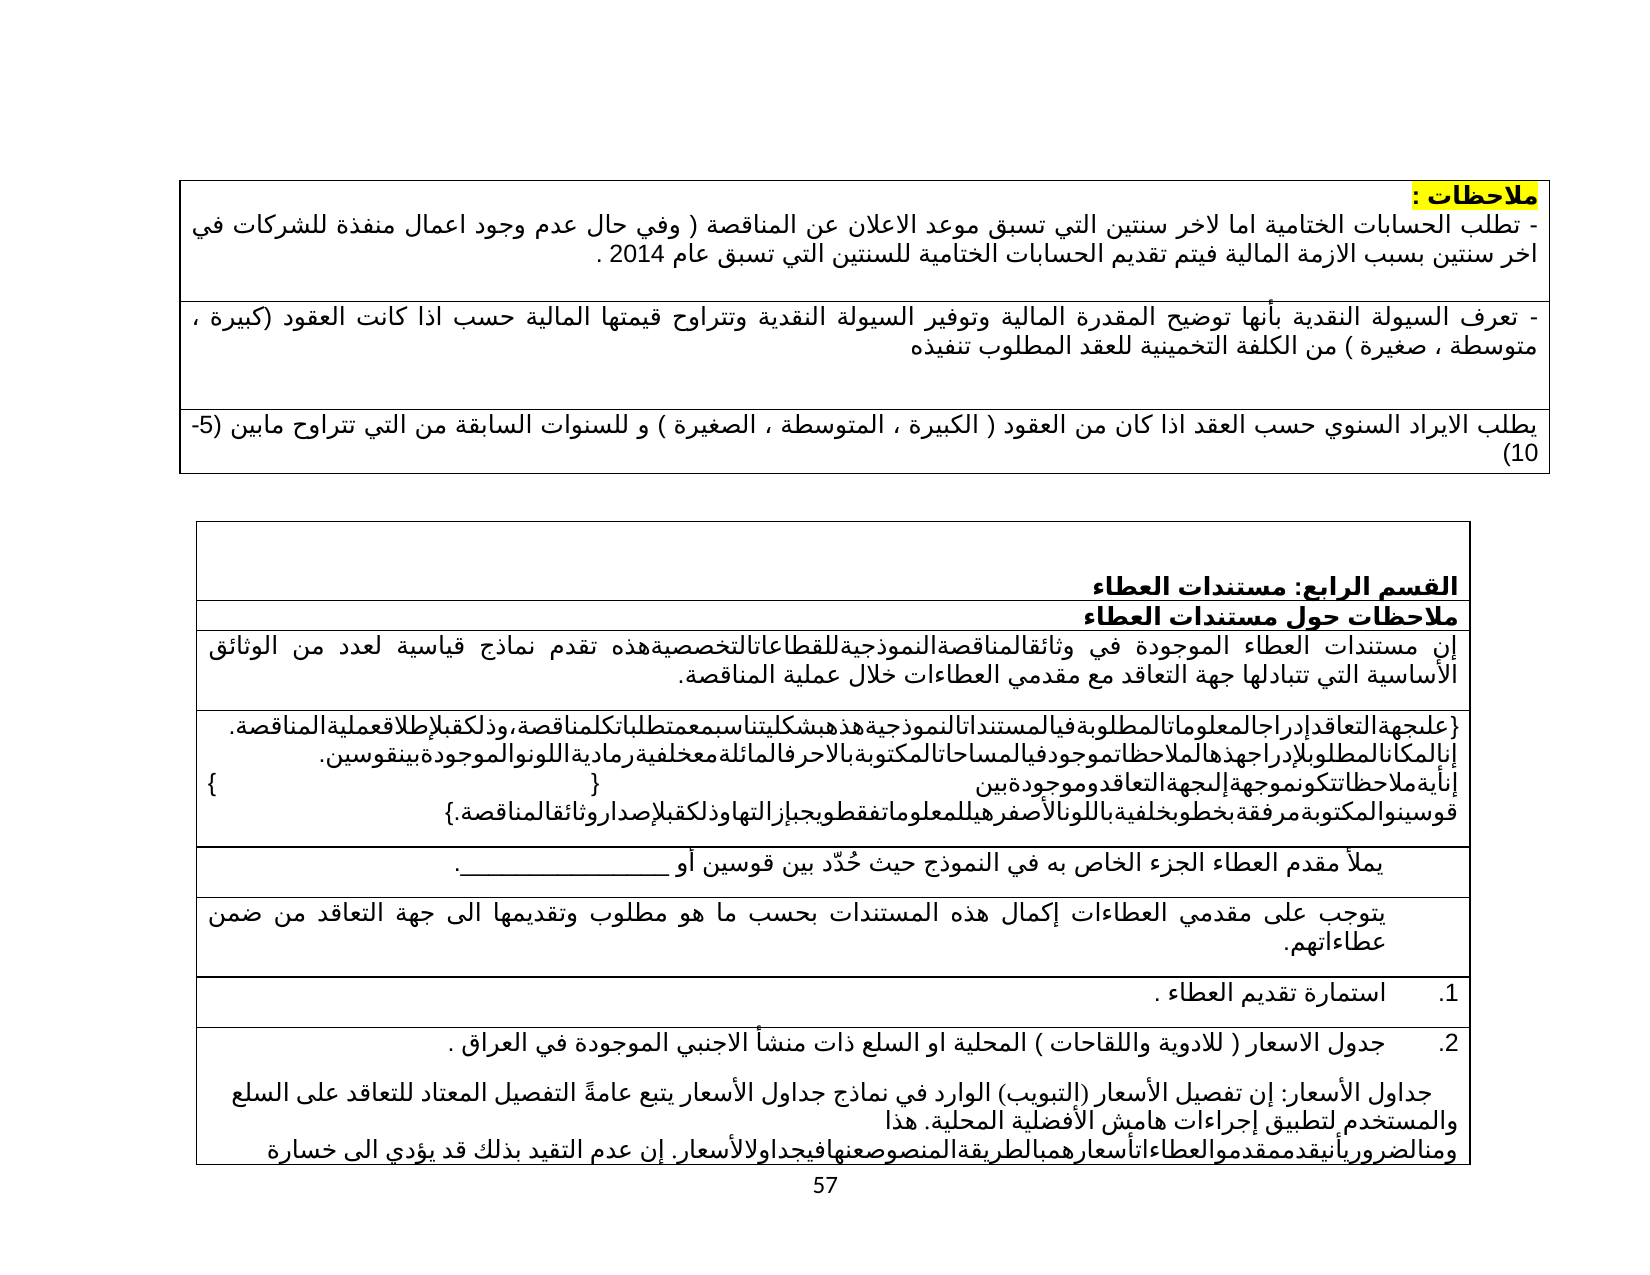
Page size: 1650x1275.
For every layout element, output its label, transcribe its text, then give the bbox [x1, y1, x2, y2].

table_header القسم الرابع: مستندات العطاء [197, 522, 1469, 600]
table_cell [197, 1028, 1469, 1164]
table_cell {علىجهةالتعاقدإدراجالمعلوماتالمطلوبةفيالمستنداتالنموذجيةهذهبشكليتناسبمعمتطلباتكلمناقصة،وذلكقبلإطلاقعمليةالمناقصة. إنالمكانالمطلوبلإدراجهذهالملاحظاتموجودفيالمساحاتالمكتوبةبالاحرفالمائلةمعخلفيةرماديةاللونوالموجودةبينقوسين. إنأيةملاحظاتتكونموجهةإلىجهةالتعاقدوموجودةبين { } قوسينوالمكتوبةمرفقةبخطوبخلفيةباللونالأصفرهيللمعلوماتفقطويجبإزالتهاوذلكقبلإصداروثائقالمناقصة.} [197, 711, 1469, 846]
table_cell يملأ مقدم العطاء الجزء الخاص به في النموذج حيث حُدّد بين قوسين أو _______________. [197, 848, 1469, 897]
table_cell يتوجب على مقدمي العطاءات إكمال هذه المستندات بحسب ما هو مطلوب وتقديمها الى جهة التعاقد من ضمن عطاءاتهم. [197, 898, 1469, 976]
table_cell يطلب الايراد السنوي حسب العقد اذا كان من العقود ( الكبيرة ، المتوسطة ، الصغيرة ) و للسنوات السابقة من التي تتراوح مابين (5-10) [181, 410, 1549, 473]
table_cell ملاحظات : - تطلب الحسابات الختامية اما لاخر سنتين التي تسبق موعد الاعلان عن المناقصة ( وفي حال عدم وجود اعمال منفذة للشركات في اخر سنتين بسبب الازمة المالية فيتم تقديم الحسابات الختامية للسنتين التي تسبق عام 2014 . [181, 181, 1549, 301]
table_cell إن مستندات العطاء الموجودة في وثائقالمناقصةالنموذجيةللقطاعاتالتخصصيةهذه تقدم نماذج قياسية لعدد من الوثائق الأساسية التي تتبادلها جهة التعاقد مع مقدمي العطاءات خلال عملية المناقصة. [197, 631, 1469, 709]
table_cell ملاحظات حول مستندات العطاء [197, 601, 1469, 630]
table_cell 1. استمارة تقديم العطاء . [197, 978, 1469, 1027]
table_cell - تعرف السيولة النقدية بأنها توضيح المقدرة المالية وتوفير السيولة النقدية وتتراوح قيمتها المالية حسب اذا كانت العقود (كبيرة ، متوسطة ، صغيرة ) من الكلفة التخمينية للعقد المطلوب تنفيذه [181, 302, 1549, 409]
